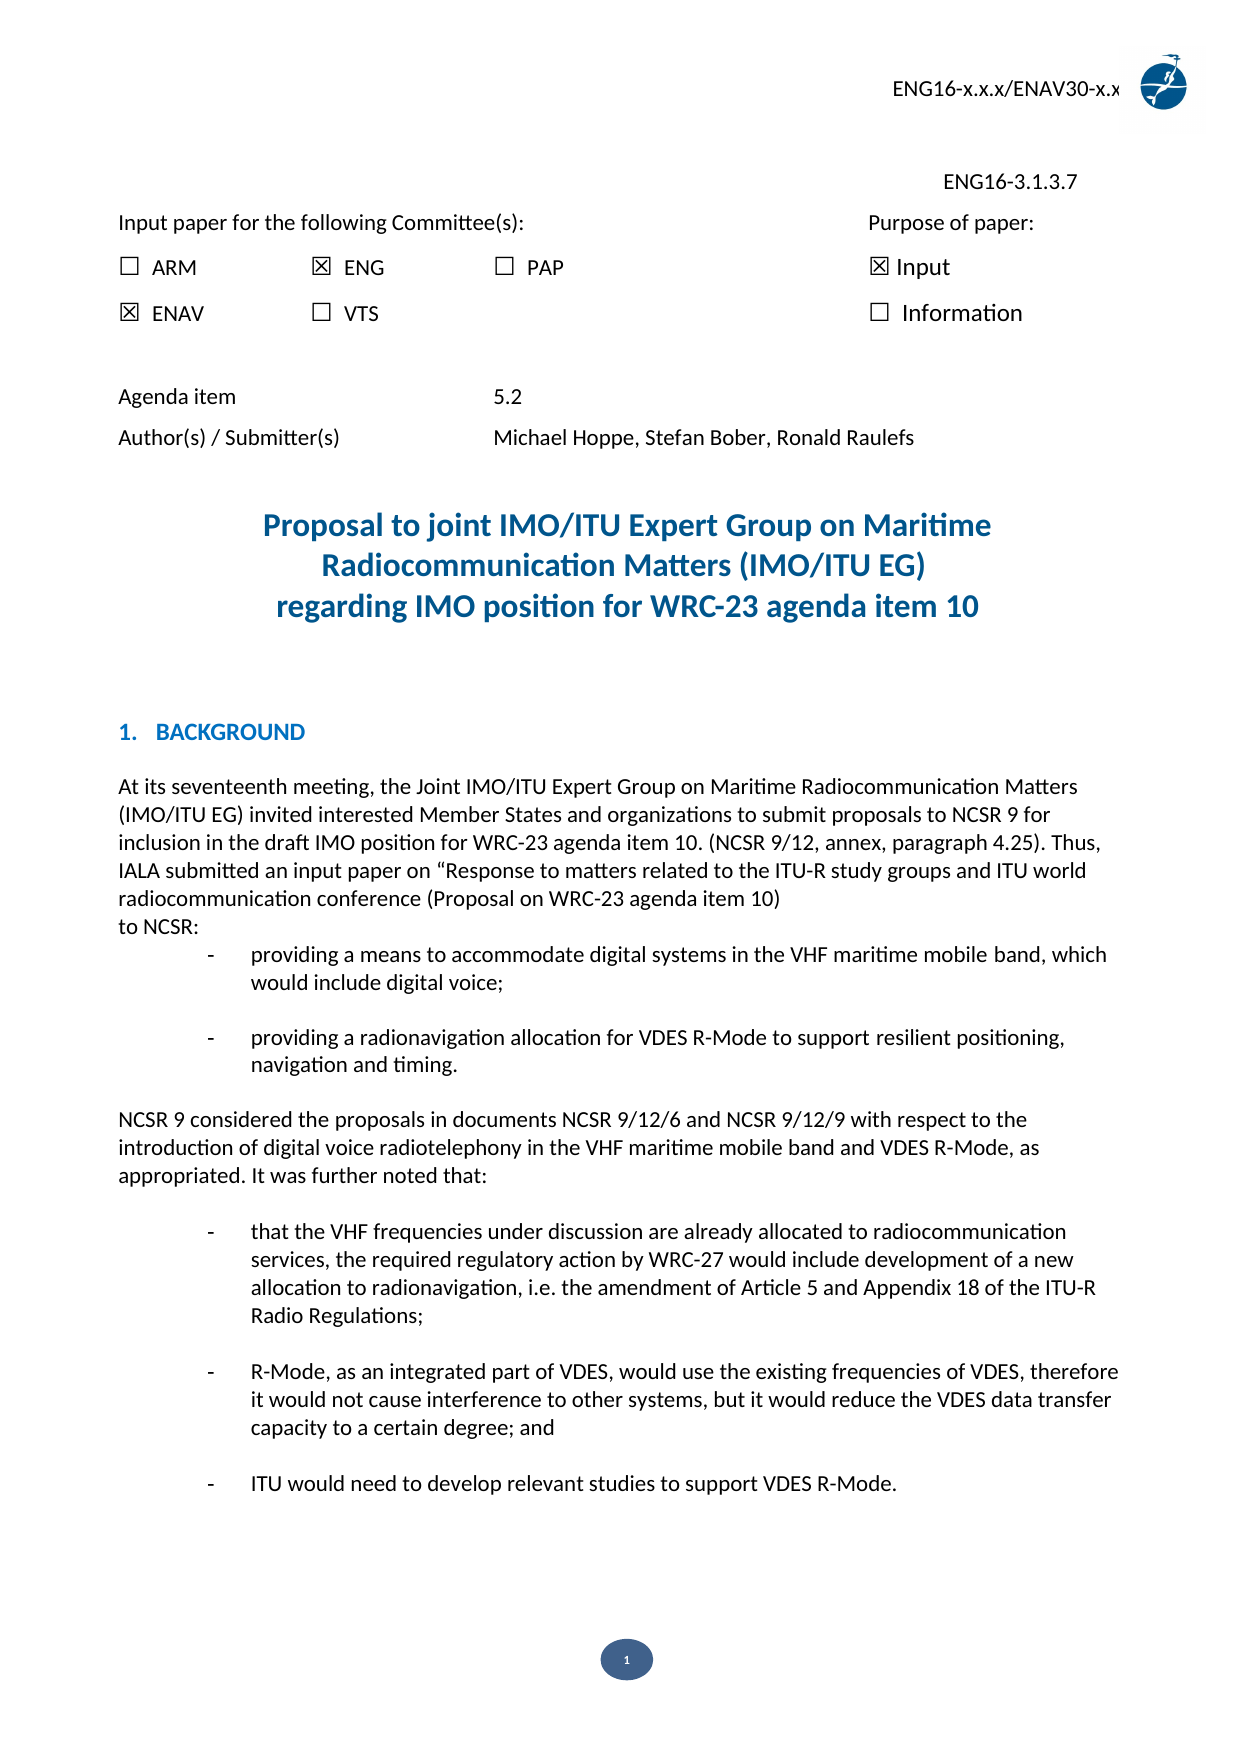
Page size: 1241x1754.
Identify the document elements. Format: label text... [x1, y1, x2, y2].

text Agenda item 5.2 [118, 382, 1137, 410]
text At its seventeenth meeting, the Joint IMO/ITU Expert Group on Maritime Radiocommunication Matters (IMO/ITU EG) invited interested Member States and organizations to submit proposals to NCSR 9 for inclusion in the draft IMO position for WRC-23 agenda item 10. (NCSR 9/12, annex, paragraph 4.25). Thus, IALA submitted an input paper on “Response to matters related to the ITU-R study groups and ITU world radiocommunication conference (Proposal on WRC-23 agenda item 10) [118, 772, 1137, 912]
list providing a means to accommodate digital systems in the VHF maritime mobile band, which would include digital voice; [207, 940, 1137, 1023]
list providing a radionavigation allocation for VDES R-Mode to support resilient positioning, navigation and timing. [207, 1023, 1137, 1079]
picture [1118, 46, 1207, 134]
text ENG16-3.1.3.7 [118, 167, 1137, 195]
text ENAV VTS Information [118, 295, 1137, 329]
subtitle Background [118, 717, 1137, 747]
title Proposal to joint IMO/ITU Expert Group on Maritime Radiocommunication Matters (IMO/ITU EG) regarding IMO position for WRC-23 agenda item 10 [118, 504, 1137, 626]
text Input paper for the following Committee(s): Purpose of paper: [118, 208, 1137, 236]
text Author(s) / Submitter(s) Michael Hoppe, Stefan Bober, Ronald Raulefs [118, 423, 1137, 451]
list that the VHF frequencies under discussion are already allocated to radiocommunication services, the required regulatory action by WRC-27 would include development of a new allocation to radionavigation, i.e. the amendment of Article 5 and Appendix 18 of the ITU-R Radio Regulations; [207, 1217, 1137, 1329]
list ITU would need to develop relevant studies to support VDES R-Mode. [207, 1469, 1137, 1497]
text ARM ENG PAP Input [118, 248, 1137, 282]
text to NCSR: [118, 912, 1137, 940]
text NCSR 9 considered the proposals in documents NCSR 9/12/6 and NCSR 9/12/9 with respect to the introduction of digital voice radiotelephony in the VHF maritime mobile band and VDES R-Mode, as appropriated. It was further noted that: [118, 1105, 1137, 1189]
list R-Mode, as an integrated part of VDES, would use the existing frequencies of VDES, therefore it would not cause interference to other systems, but it would reduce the VDES data transfer capacity to a certain degree; and [207, 1357, 1137, 1441]
